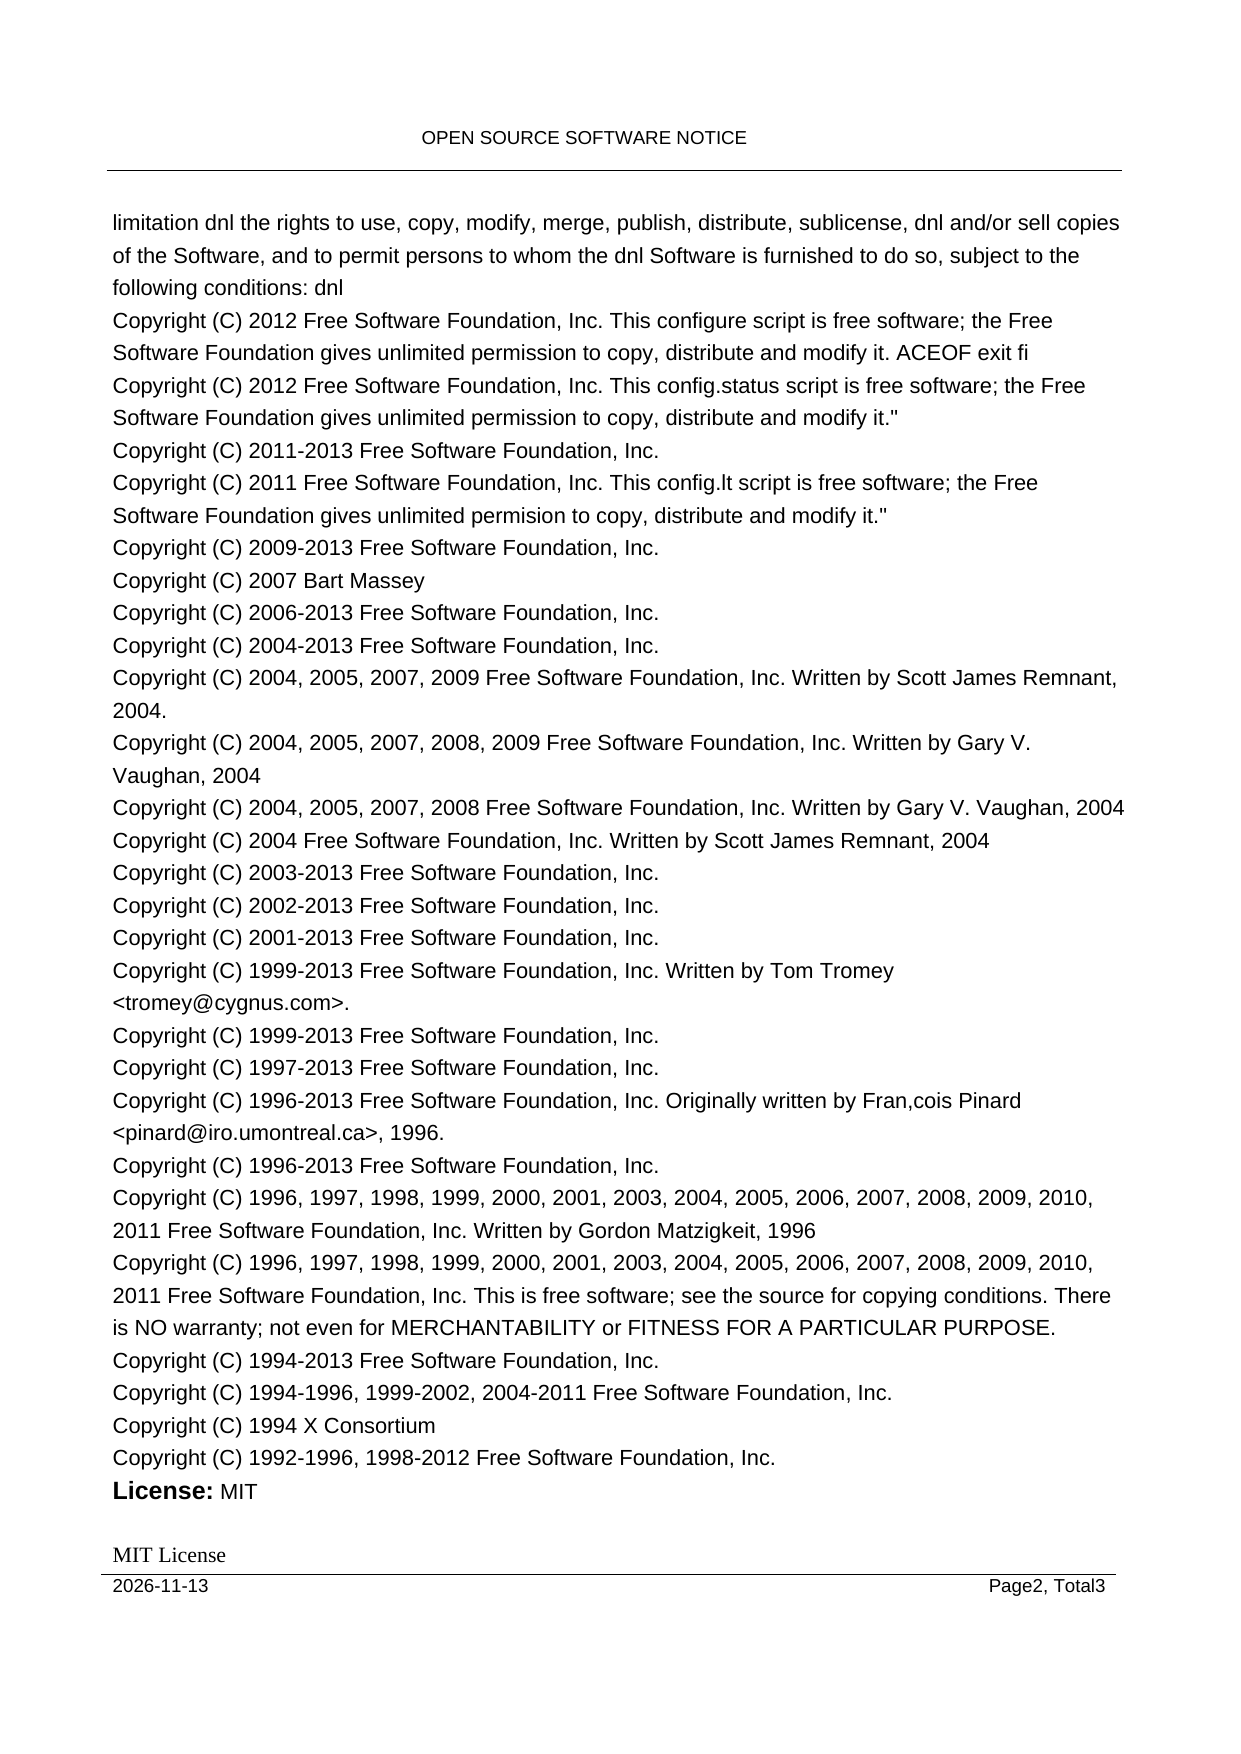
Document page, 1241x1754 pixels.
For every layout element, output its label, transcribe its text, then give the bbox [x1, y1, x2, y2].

text Copyright (C) 2004, 2005, 2007, 2009 Free Software Foundation, Inc. Written by Scott James Remnant, 2004. [112, 661, 1128, 726]
text Copyright (C) 2002-2013 Free Software Foundation, Inc. [112, 889, 1128, 921]
text Copyright (C) 1994 X Consortium [112, 1409, 1128, 1441]
text Copyright (C) 2012 Free Software Foundation, Inc. This config.status script is free software; the Free Software Foundation gives unlimited permission to copy, distribute and modify it." [112, 369, 1128, 434]
text Copyright (C) 1996, 1997, 1998, 1999, 2000, 2001, 2003, 2004, 2005, 2006, 2007, 2008, 2009, 2010, 2011 Free Software Foundation, Inc. Written by Gordon Matzigkeit, 1996 [112, 1181, 1128, 1246]
text Copyright (C) 1996-2013 Free Software Foundation, Inc. [112, 1149, 1128, 1181]
text Copyright (C) 2004, 2005, 2007, 2008, 2009 Free Software Foundation, Inc. Written by Gary V. Vaughan, 2004 [112, 726, 1128, 791]
text Copyright (C) 2001-2013 Free Software Foundation, Inc. [112, 921, 1128, 954]
text Copyright (C) 1996, 1997, 1998, 1999, 2000, 2001, 2003, 2004, 2005, 2006, 2007, 2008, 2009, 2010, 2011 Free Software Foundation, Inc. This is free software; see the source for copying conditions. There is NO warranty; not even for MERCHANTABILITY or FITNESS FOR A PARTICULAR PURPOSE. [112, 1246, 1128, 1344]
text Copyright (C) 2007 Bart Massey [112, 564, 1128, 596]
text Copyright (C) 2011 Free Software Foundation, Inc. This config.lt script is free software; the Free Software Foundation gives unlimited permision to copy, distribute and modify it." [112, 466, 1128, 531]
text Copyright (C) 1996-2013 Free Software Foundation, Inc. Originally written by Fran,cois Pinard <pinard@iro.umontreal.ca>, 1996. [112, 1084, 1128, 1149]
text Copyright (C) 2009-2013 Free Software Foundation, Inc. [112, 531, 1128, 564]
text Copyright (C) 2003-2013 Free Software Foundation, Inc. [112, 856, 1128, 889]
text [112, 1474, 1128, 1571]
text Copyright (C) 1994-1996, 1999-2002, 2004-2011 Free Software Foundation, Inc. [112, 1376, 1128, 1409]
text Copyright (C) 2012 Free Software Foundation, Inc. This configure script is free software; the Free Software Foundation gives unlimited permission to copy, distribute and modify it. ACEOF exit fi [112, 304, 1128, 369]
text Copyright (C) 2004 Free Software Foundation, Inc. Written by Scott James Remnant, 2004 [112, 824, 1128, 856]
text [112, 206, 1128, 304]
text Copyright (C) 1992-1996, 1998-2012 Free Software Foundation, Inc. [112, 1441, 1128, 1474]
text Copyright (C) 1999-2013 Free Software Foundation, Inc. [112, 1019, 1128, 1051]
text Copyright (C) 2006-2013 Free Software Foundation, Inc. [112, 596, 1128, 629]
text Copyright (C) 1997-2013 Free Software Foundation, Inc. [112, 1051, 1128, 1084]
text Copyright (C) 1999-2013 Free Software Foundation, Inc. Written by Tom Tromey <tromey@cygnus.com>. [112, 954, 1128, 1019]
text Copyright (C) 2004, 2005, 2007, 2008 Free Software Foundation, Inc. Written by Gary V. Vaughan, 2004 [112, 791, 1128, 824]
text Copyright (C) 2004-2013 Free Software Foundation, Inc. [112, 629, 1128, 661]
text Copyright (C) 2011-2013 Free Software Foundation, Inc. [112, 434, 1128, 466]
text Copyright (C) 1994-2013 Free Software Foundation, Inc. [112, 1344, 1128, 1376]
